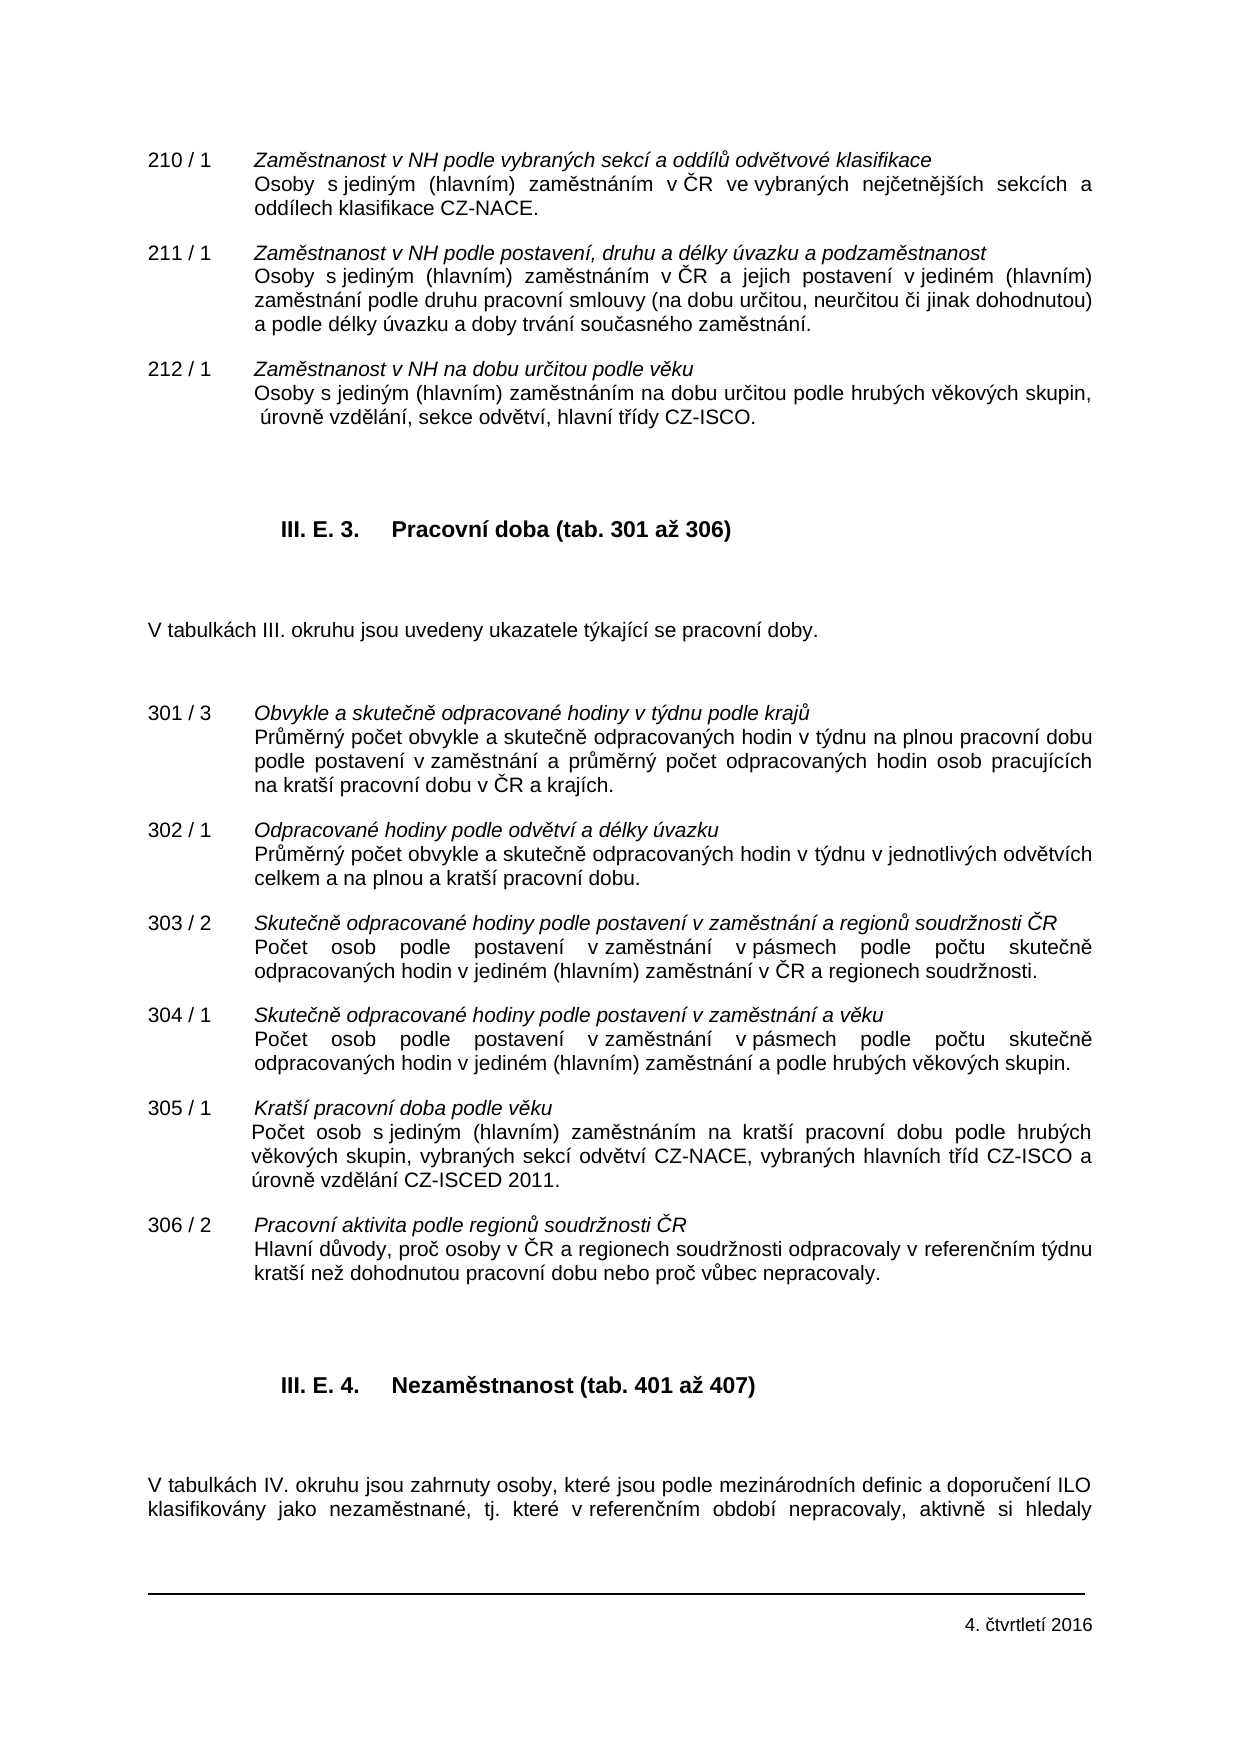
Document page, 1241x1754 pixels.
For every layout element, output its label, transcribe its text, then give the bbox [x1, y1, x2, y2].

text Průměrný počet obvykle a skutečně odpracovaných hodin v týdnu na plnou pracovní dobu podle postavení v zaměstnání a průměrný počet odpracovaných hodin osob pracujících na kratší pracovní dobu v ČR a krajích. [254, 725, 1092, 797]
text 301 / 3 Obvykle a skutečně odpracované hodiny v týdnu podle krajů [148, 701, 1092, 725]
text Osoby s jediným (hlavním) zaměstnáním v ČR ve vybraných nejčetnějších sekcích a oddílech klasifikace CZ-NACE. [254, 172, 1092, 219]
text 211 / 1 Zaměstnanost v NH podle postavení, druhu a délky úvazku a podzaměstnanost [148, 240, 1092, 264]
text Počet osob podle postavení v zaměstnání v pásmech podle počtu skutečně odpracovaných hodin v jediném (hlavním) zaměstnání v ČR a regionech soudržnosti. [254, 934, 1092, 982]
text 306 / 2 Pracovní aktivita podle regionů soudržnosti ČR [148, 1213, 1092, 1237]
text Osoby s jediným (hlavním) zaměstnáním na dobu určitou podle hrubých věkových skupin, úrovně vzdělání, sekce odvětví, hlavní třídy CZ-ISCO. [148, 381, 1092, 429]
list Nezaměstnanost (tab. 401 až 407) [281, 1372, 1092, 1398]
text 305 / 1 Kratší pracovní doba podle věku [148, 1096, 1092, 1120]
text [148, 1473, 1092, 1521]
text V tabulkách III. okruhu jsou uvedeny ukazatele týkající se pracovní doby. [148, 618, 1092, 642]
list Pracovní doba (tab. 301 až 306) [281, 516, 1092, 543]
text Počet osob s jediným (hlavním) zaměstnáním na kratší pracovní dobu podle hrubých věkových skupin, vybraných sekcí odvětví CZ-NACE, vybraných hlavních tříd CZ-ISCO a úrovně vzdělání CZ-ISCED 2011. [251, 1120, 1092, 1192]
text Průměrný počet obvykle a skutečně odpracovaných hodin v týdnu v jednotlivých odvětvích celkem a na plnou a kratší pracovní dobu. [254, 842, 1092, 890]
text 210 / 1 Zaměstnanost v NH podle vybraných sekcí a oddílů odvětvové klasifikace [148, 148, 1092, 172]
text 304 / 1 Skutečně odpracované hodiny podle postavení v zaměstnání a věku [148, 1003, 1092, 1027]
text 303 / 2 Skutečně odpracované hodiny podle postavení v zaměstnání a regionů soudržnosti ČR [148, 911, 1092, 934]
text Hlavní důvody, proč osoby v ČR a regionech soudržnosti odpracovaly v referenčním týdnu kratší než dohodnutou pracovní dobu nebo proč vůbec nepracovaly. [254, 1237, 1092, 1284]
text 212 / 1 Zaměstnanost v NH na dobu určitou podle věku [148, 357, 1092, 381]
text Počet osob podle postavení v zaměstnání v pásmech podle počtu skutečně odpracovaných hodin v jediném (hlavním) zaměstnání a podle hrubých věkových skupin. [254, 1027, 1092, 1075]
text 302 / 1 Odpracované hodiny podle odvětví a délky úvazku [148, 818, 1092, 842]
text Osoby s jediným (hlavním) zaměstnáním v ČR a jejich postavení v jediném (hlavním) zaměstnání podle druhu pracovní smlouvy (na dobu určitou, neurčitou či jinak dohodnutou) a podle délky úvazku a doby trvání současného zaměstnání. [254, 264, 1092, 336]
